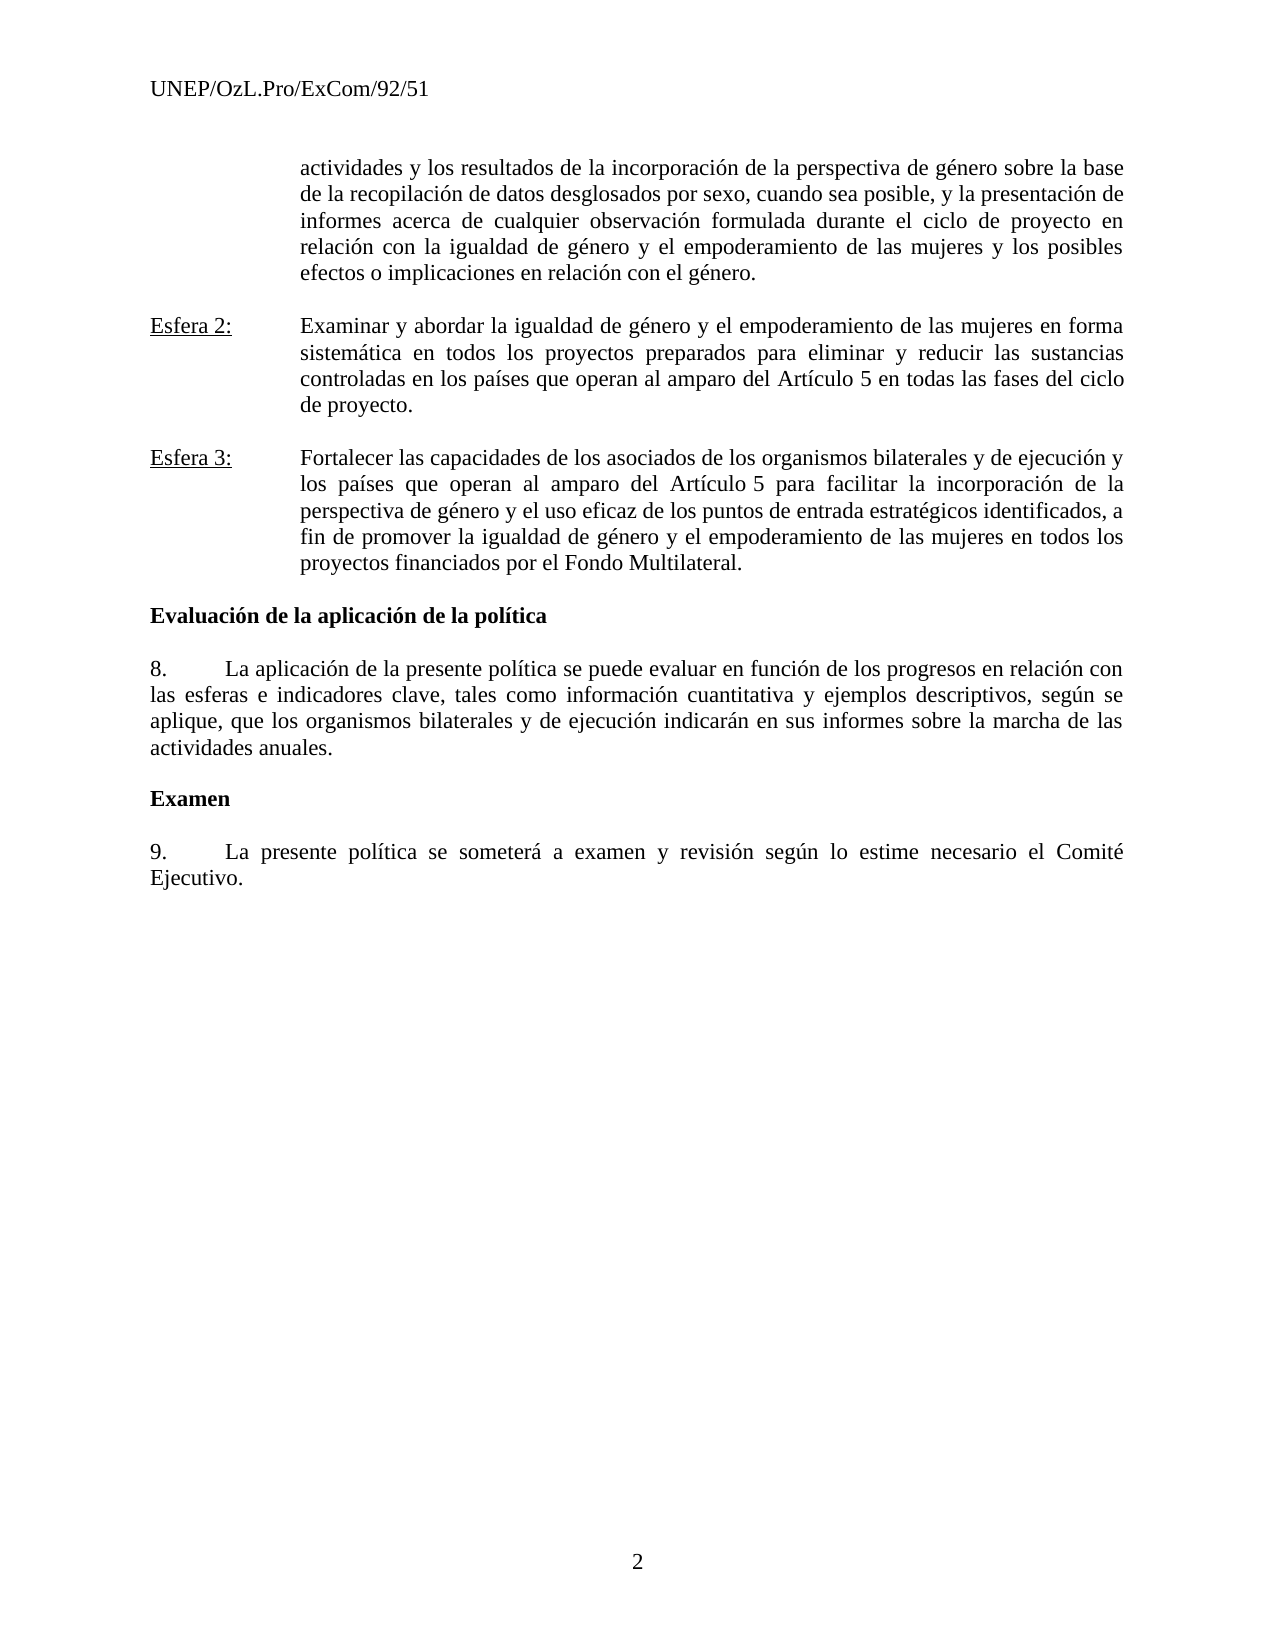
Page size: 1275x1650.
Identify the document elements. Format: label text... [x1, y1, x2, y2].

text Evaluación de la aplicación de la política [150, 602, 1125, 628]
text Examen [150, 785, 1125, 812]
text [150, 154, 1125, 286]
subtitle La presente política se someterá a examen y revisión según lo estime necesario el Comité Ejecutivo. [150, 838, 1125, 891]
subtitle La aplicación de la presente política se puede evaluar en función de los progresos en relación con las esferas e indicadores clave, tales como información cuantitativa y ejemplos descriptivos, según se aplique, que los organismos bilaterales y de ejecución indicarán en sus informes sobre la marcha de las actividades anuales. [150, 655, 1125, 760]
text Esfera 3: Fortalecer las capacidades de los asociados de los organismos bilaterales y de ejecución y los países que operan al amparo del Artículo 5 para facilitar la incorporación de la perspectiva de género y el uso eficaz de los puntos de entrada estratégicos identificados, a fin de promover la igualdad de género y el empoderamiento de las mujeres en todos los proyectos financiados por el Fondo Multilateral. [150, 444, 1125, 576]
text Esfera 2: Examinar y abordar la igualdad de género y el empoderamiento de las mujeres en forma sistemática en todos los proyectos preparados para eliminar y reducir las sustancias controladas en los países que operan al amparo del Artículo 5 en todas las fases del ciclo de proyecto. [150, 312, 1125, 418]
